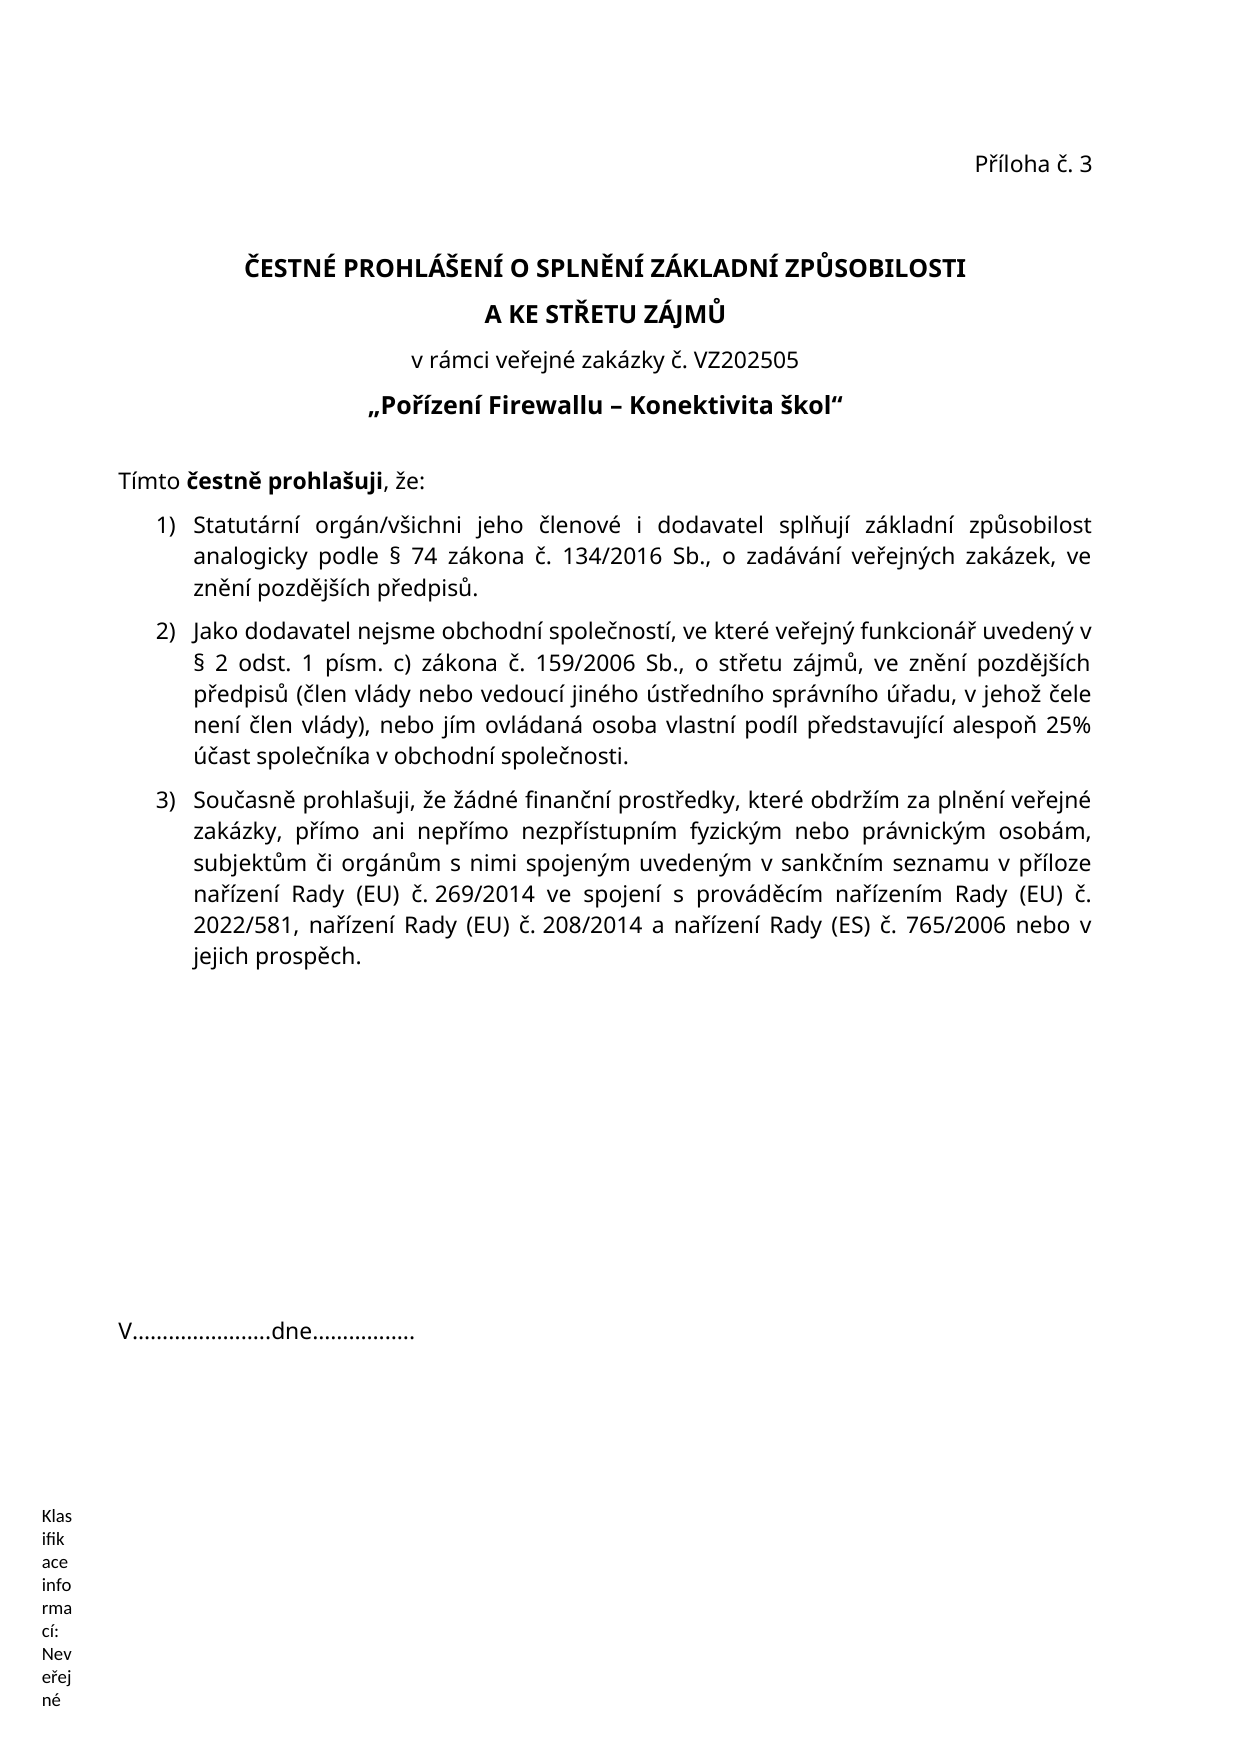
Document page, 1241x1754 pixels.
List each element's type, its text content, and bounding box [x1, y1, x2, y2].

list Jako dodavatel nejsme obchodní společností, ve které veřejný funkcionář uvedený v § 2 odst. 1 písm. c) zákona č. 159/2006 Sb., o střetu zájmů, ve znění pozdějších předpisů (člen vlády nebo vedoucí jiného ústředního správního úřadu, v jehož čele není člen vlády), nebo jím ovládaná osoba vlastní podíl představující alespoň 25% účast společníka v obchodní společnosti. [156, 615, 1092, 771]
text v rámci veřejné zakázky č. VZ202505 [118, 344, 1092, 375]
text Příloha č. 3 [118, 148, 1092, 179]
text „Pořízení Firewallu – Konektivita škol“ [118, 387, 1092, 421]
text Tímto čestně prohlašuji, že: [118, 465, 1092, 496]
list Statutární orgán/všichni jeho členové i dodavatel splňují základní způsobilost analogicky podle § 74 zákona č. 134/2016 Sb., o zadávání veřejných zakázek, ve znění pozdějších předpisů. [156, 509, 1092, 603]
text V…………………..dne…………….. [118, 1315, 1092, 1346]
text A KE STŘETU ZÁJMŮ [118, 297, 1092, 331]
text ČESTNÉ PROHLÁŠENÍ O SPLNĚNÍ ZÁKLADNÍ ZPŮSOBILOSTI [118, 251, 1092, 284]
list Současně prohlašuji, že žádné finanční prostředky, které obdržím za plnění veřejné zakázky, přímo ani nepřímo nezpřístupním fyzickým nebo právnickým osobám, subjektům či orgánům s nimi spojeným uvedeným v sankčním seznamu v příloze nařízení Rady (EU) č. 269/2014 ve spojení s prováděcím nařízením Rady (EU) č. 2022/581, nařízení Rady (EU) č. 208/2014 a nařízení Rady (ES) č. 765/2006 nebo v jejich prospěch. [156, 784, 1092, 971]
